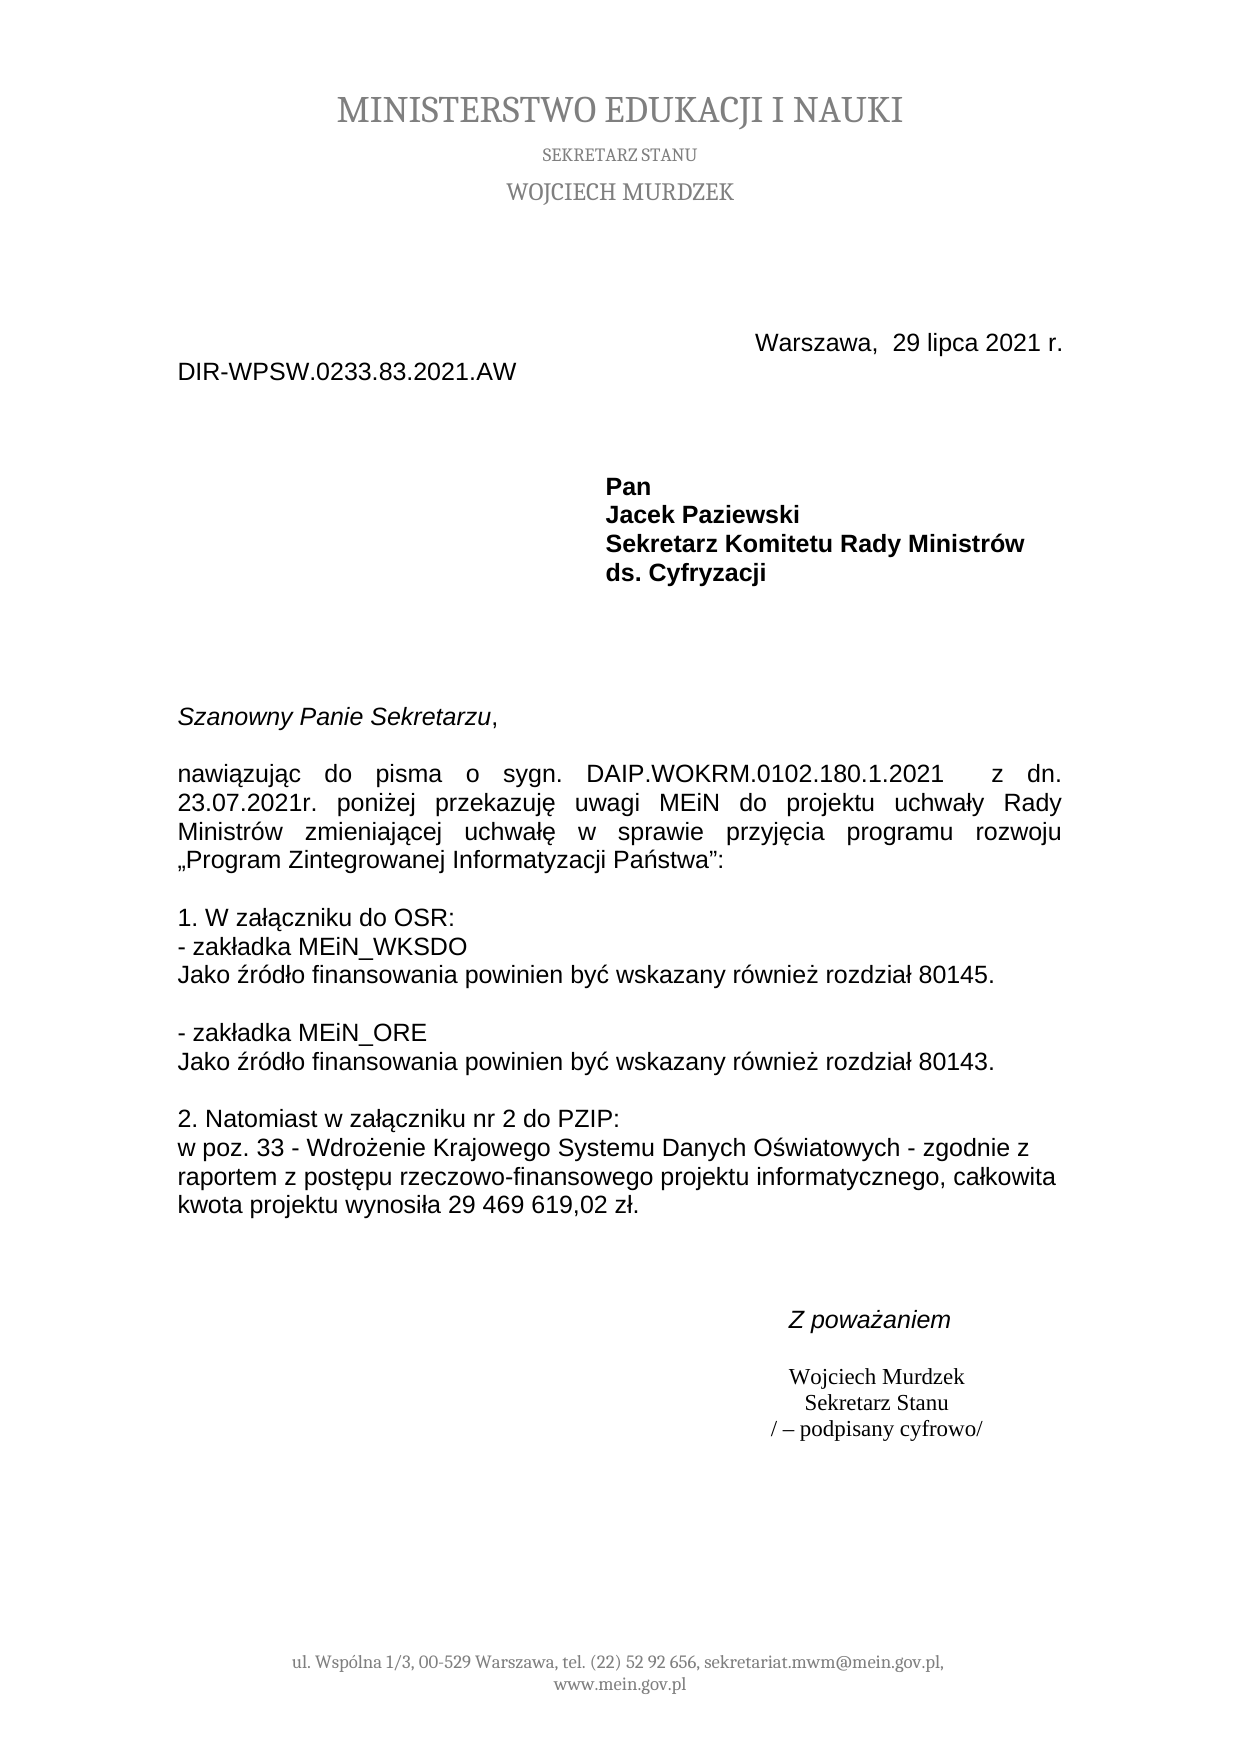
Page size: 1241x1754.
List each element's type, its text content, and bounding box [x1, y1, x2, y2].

text Pan [177, 472, 1063, 500]
text Szanowny Panie Sekretarzu, [177, 702, 1063, 730]
text ds. Cyfryzacji [177, 558, 1063, 587]
text nawiązując do pisma o sygn. DAIP.WOKRM.0102.180.1.2021 z dn. 23.07.2021r. poniżej przekazuję uwagi MEiN do projektu uchwały Rady Ministrów zmieniającej uchwałę w sprawie przyjęcia programu rozwoju „Program Zintegrowanej Informatyzacji Państwa”: [177, 759, 1063, 874]
text w poz. 33 - Wdrożenie Krajowego Systemu Danych Oświatowych - zgodnie z raportem z postępu rzeczowo-finansowego projektu informatycznego, całkowita kwota projektu wynosiła 29 469 619,02 zł. [177, 1133, 1063, 1219]
text 2. Natomiast w załączniku nr 2 do PZIP: [177, 1104, 1063, 1133]
text Z poważaniem [664, 1305, 1078, 1334]
text Jacek Paziewski [177, 500, 1063, 529]
text Warszawa, 29 lipca 2021 r. [177, 328, 1063, 357]
text 1. W załączniku do OSR: [177, 903, 1063, 932]
text - zakładka MEiN_WKSDO [177, 932, 1063, 960]
text DIR-WPSW.0233.83.2021.AW [177, 357, 1063, 385]
text - zakładka MEiN_ORE [177, 1018, 1063, 1047]
text Sekretarz Komitetu Rady Ministrów [177, 529, 1063, 558]
text Jako źródło finansowania powinien być wskazany również rozdział 80143. [177, 1047, 1063, 1075]
text Jako źródło finansowania powinien być wskazany również rozdział 80145. [177, 960, 1063, 989]
